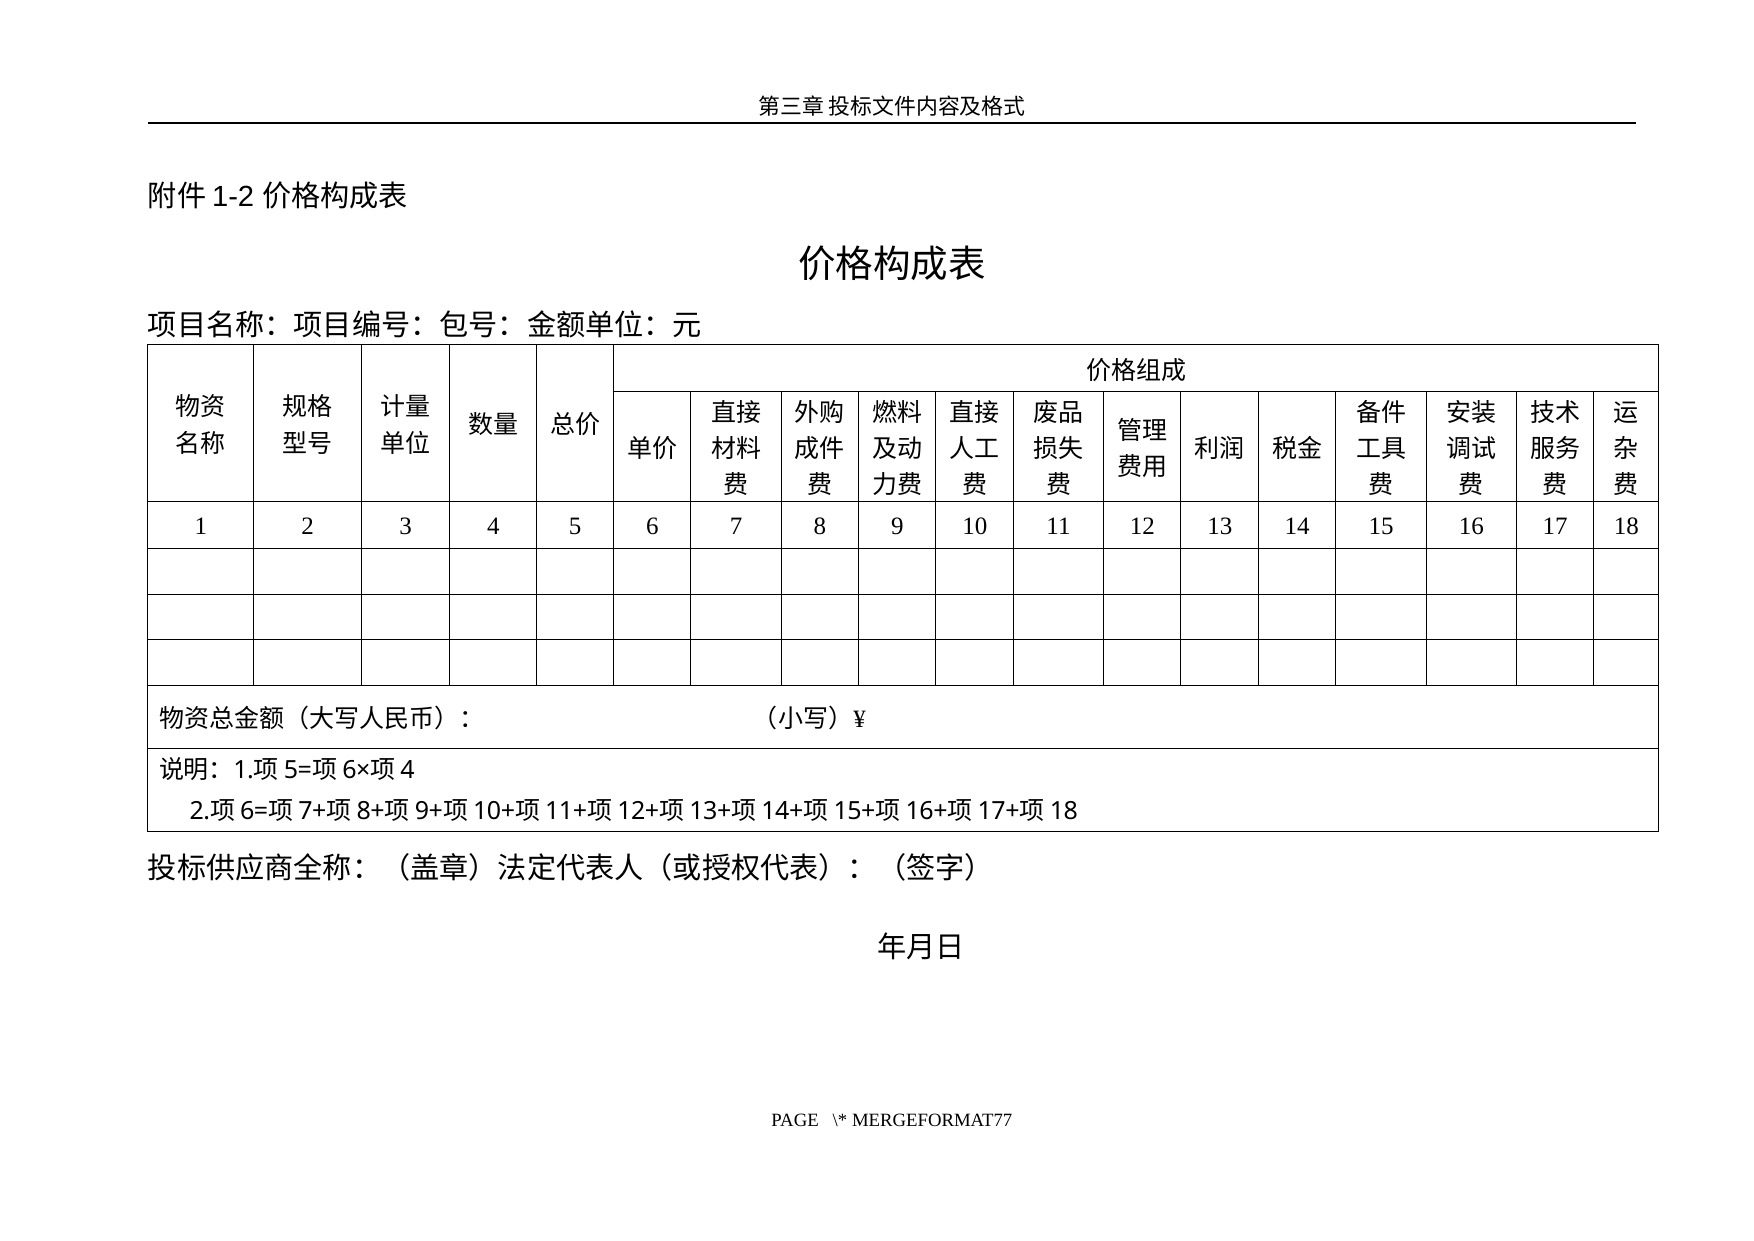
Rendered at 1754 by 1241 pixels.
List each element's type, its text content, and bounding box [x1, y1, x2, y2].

table_cell [1336, 549, 1426, 594]
table_cell 直接人工费 [936, 392, 1013, 501]
table_cell 外购成件费 [782, 392, 858, 501]
table_cell [691, 549, 781, 594]
table_cell 4 [450, 502, 536, 548]
table_cell [1259, 595, 1335, 639]
table_cell 物资总金额（大写人民币）： （小写）¥ [148, 686, 1658, 748]
table_cell 14 [1259, 502, 1335, 548]
table_cell [254, 640, 361, 685]
table_header 价格组成 [614, 345, 1658, 391]
table_cell 9 [859, 502, 935, 548]
table_cell 安装调试费 [1427, 392, 1516, 501]
table_cell [450, 640, 536, 685]
table_cell 13 [1181, 502, 1258, 548]
table_cell [1594, 595, 1658, 639]
table_cell 10 [936, 502, 1013, 548]
text 年月日 [148, 924, 1636, 966]
table_cell 1 [148, 502, 253, 548]
table_cell [362, 640, 449, 685]
table_cell [614, 595, 690, 639]
text 项目名称：项目编号：包号：金额单位：元 [148, 302, 1636, 344]
table_cell [1594, 640, 1658, 685]
table_cell 16 [1427, 502, 1516, 548]
table_cell [1014, 595, 1103, 639]
table_cell 7 [691, 502, 781, 548]
table_cell 技术服务费 [1517, 392, 1593, 501]
table_cell 税金 [1259, 392, 1335, 501]
table_cell [782, 549, 858, 594]
table_cell 5 [537, 502, 613, 548]
table_cell [1336, 640, 1426, 685]
table_cell [859, 640, 935, 685]
table_header 总价 [537, 345, 613, 501]
table_cell 15 [1336, 502, 1426, 548]
table_cell [254, 595, 361, 639]
table_cell [1427, 595, 1516, 639]
table_cell [537, 549, 613, 594]
table_cell 说明：1.项5=项6×项4 2.项6=项7+项8+项9+项10+项11+项12+项13+项14+项15+项16+项17+项18 [148, 749, 1658, 831]
table_cell [1517, 595, 1593, 639]
table_cell [1181, 595, 1258, 639]
table_cell 利润 [1181, 392, 1258, 501]
table_cell [1517, 549, 1593, 594]
table_cell 18 [1594, 502, 1658, 548]
table_cell [859, 549, 935, 594]
table_cell [450, 549, 536, 594]
table_cell [1104, 595, 1180, 639]
table_header 物资 名称 [148, 345, 253, 501]
table_cell 2 [254, 502, 361, 548]
table_cell [1427, 640, 1516, 685]
table_cell [254, 549, 361, 594]
table_cell [1014, 640, 1103, 685]
table_cell [1014, 549, 1103, 594]
table_cell [1336, 595, 1426, 639]
table_cell [614, 640, 690, 685]
table_cell [1594, 549, 1658, 594]
table_cell [859, 595, 935, 639]
table_cell [936, 595, 1013, 639]
table_cell [362, 595, 449, 639]
table_cell 6 [614, 502, 690, 548]
table_cell [936, 640, 1013, 685]
table_cell 备件工具费 [1336, 392, 1426, 501]
table_cell [936, 549, 1013, 594]
table_cell [1517, 640, 1593, 685]
subtitle 附件1-2 价格构成表 [148, 160, 1636, 218]
text 价格构成表 [148, 231, 1636, 289]
table_cell [782, 595, 858, 639]
table_cell [1427, 549, 1516, 594]
table_cell [1104, 549, 1180, 594]
table_cell 11 [1014, 502, 1103, 548]
table_cell [1259, 640, 1335, 685]
table_cell [148, 595, 253, 639]
table_cell [1259, 549, 1335, 594]
table_header 数量 [450, 345, 536, 501]
table_cell 燃料及动力费 [859, 392, 935, 501]
table_cell [450, 595, 536, 639]
table_cell [362, 549, 449, 594]
table_cell 直接材料费 [691, 392, 781, 501]
table_header 计量 单位 [362, 345, 449, 501]
table_cell [782, 640, 858, 685]
table_cell [148, 640, 253, 685]
table_cell 17 [1517, 502, 1593, 548]
text 投标供应商全称：（盖章）法定代表人（或授权代表）：（签字） [148, 832, 1636, 890]
table_cell 单价 [614, 392, 690, 501]
table_cell [691, 595, 781, 639]
table_cell [1104, 640, 1180, 685]
table_header 规格 型号 [254, 345, 361, 501]
table_cell 3 [362, 502, 449, 548]
table_cell 运杂费 [1594, 392, 1658, 501]
table_cell 12 [1104, 502, 1180, 548]
table_cell 8 [782, 502, 858, 548]
table_cell [614, 549, 690, 594]
table_cell 废品损失费 [1014, 392, 1103, 501]
table_cell [148, 549, 253, 594]
table_cell [691, 640, 781, 685]
table_cell [1181, 640, 1258, 685]
table_cell [1181, 549, 1258, 594]
table_cell 管理费用 [1104, 392, 1180, 501]
table_cell [537, 595, 613, 639]
table_cell [537, 640, 613, 685]
